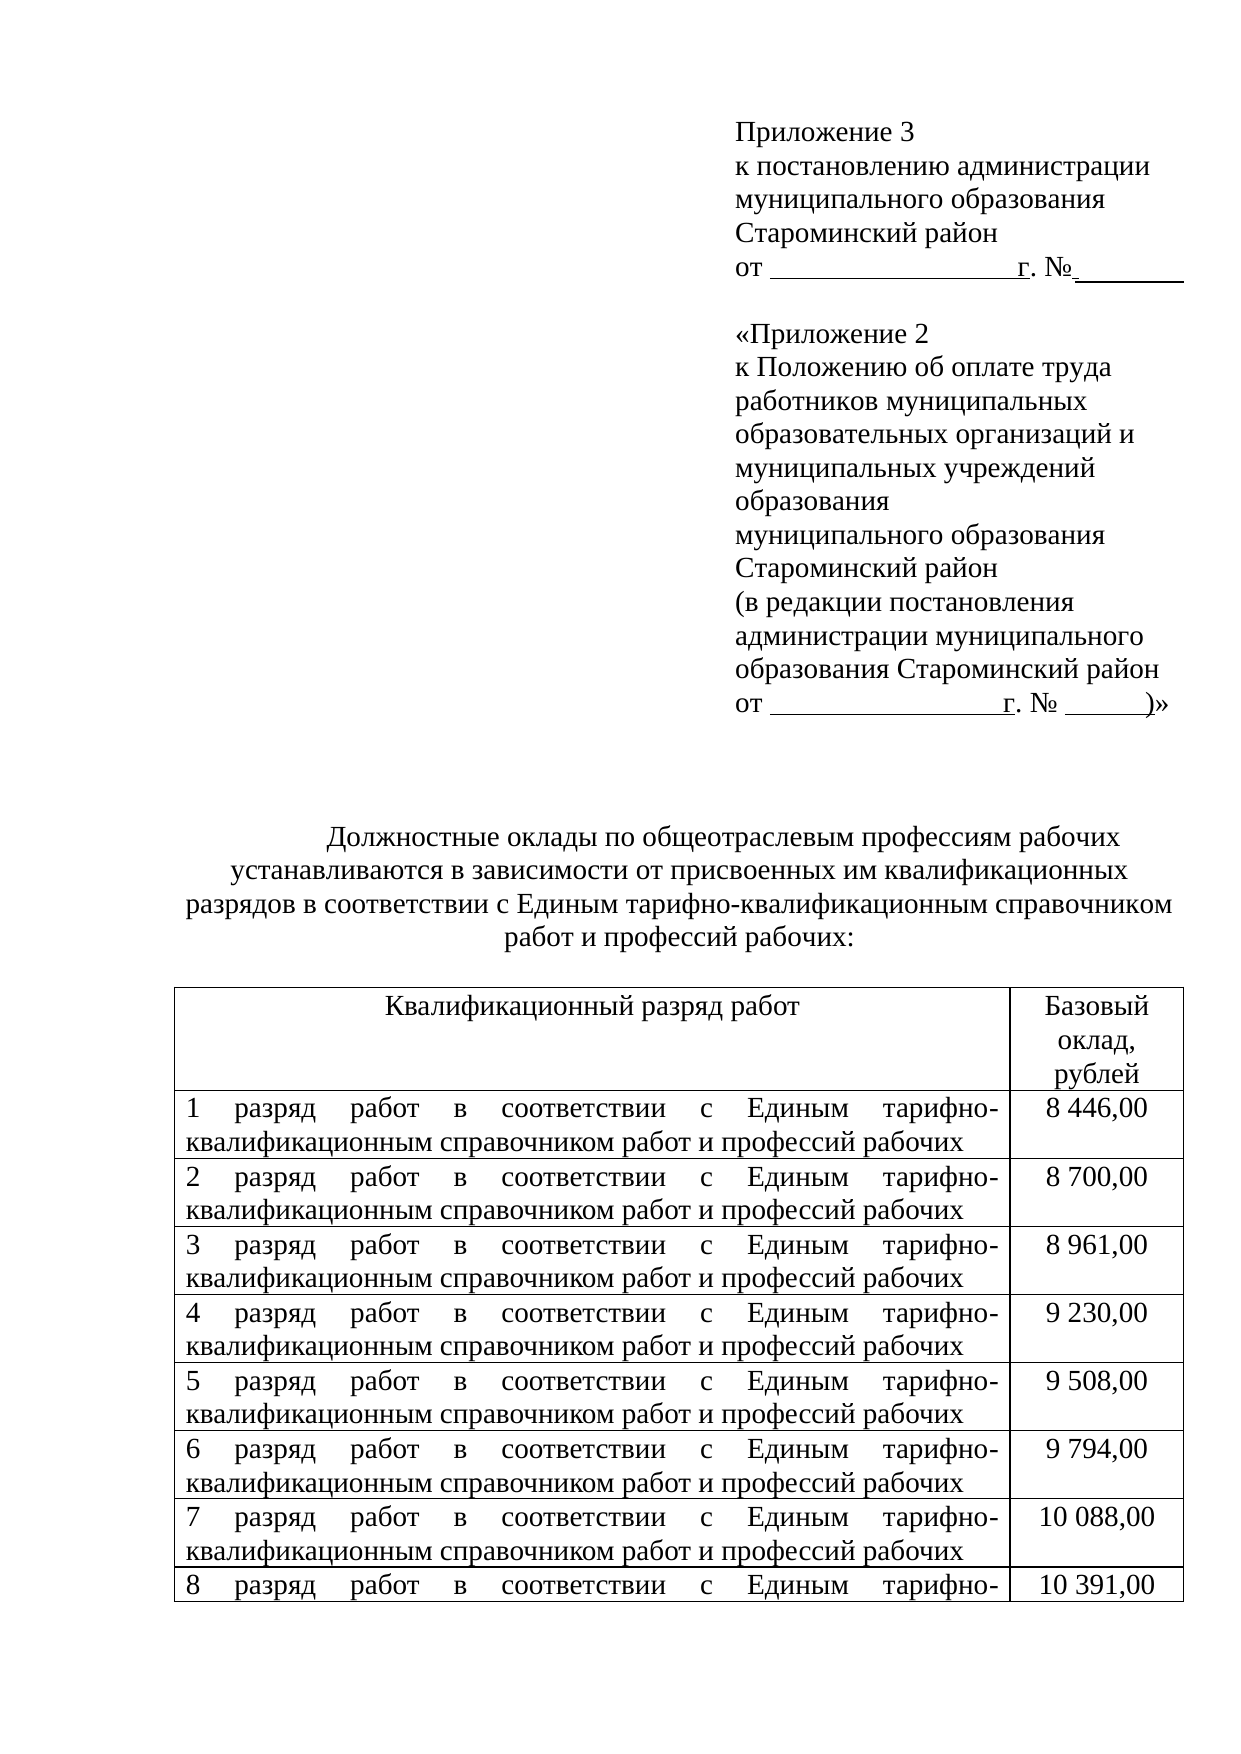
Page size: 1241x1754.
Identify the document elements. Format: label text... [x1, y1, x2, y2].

table_cell 2 разряд работ в соответствии с Единым тарифноквалификационным справочником работ и профессий рабочих [175, 1159, 1009, 1226]
table_cell 6 разряд работ в соответствии с Единым тарифноквалификационным справочником работ и профессий рабочих [175, 1431, 1009, 1498]
table_cell 1 разряд работ в соответствии с Единым тарифноквалификационным справочником работ и профессий рабочих [175, 1091, 1009, 1158]
text к Положению об оплате труда [735, 349, 1184, 383]
table_cell 10 088,00 [1011, 1499, 1183, 1566]
text от г. № [735, 249, 1184, 282]
table_cell 10 391,00 [1011, 1568, 1183, 1601]
text (в редакции постановления [735, 584, 1184, 618]
text «Приложение 2 [735, 316, 1184, 349]
table_cell 8 961,00 [1011, 1227, 1183, 1294]
text Приложение 3 [735, 114, 1184, 148]
table_cell 9 230,00 [1011, 1295, 1183, 1362]
table_cell 9 794,00 [1011, 1431, 1183, 1498]
text администрации муниципального [735, 618, 1184, 651]
table_cell 8 446,00 [1011, 1091, 1183, 1158]
table_cell 7 разряд работ в соответствии с Единым тарифноквалификационным справочником работ и профессий рабочих [175, 1499, 1009, 1566]
text работников муниципальных образовательных организаций и муниципальных учреждений образования [735, 383, 1184, 517]
text образования Староминский район от г. № )» [735, 651, 1184, 718]
table_cell 3 разряд работ в соответствии с Единым тарифноквалификационным справочником работ и профессий рабочих [175, 1227, 1009, 1294]
text муниципального образования Староминский район [735, 517, 1184, 584]
table_header Базовый оклад, рублей [1011, 988, 1183, 1089]
table_header Квалификационный разряд работ [175, 988, 1009, 1089]
text Должностные оклады по общеотраслевым профессиям рабочих устанавливаются в зависимости от присвоенных им квалификационных разрядов в соответствии с Единым тарифно-квалификационным справочником работ и профессий рабочих: [174, 819, 1184, 953]
table_cell 9 508,00 [1011, 1363, 1183, 1430]
table_cell 8 700,00 [1011, 1159, 1183, 1226]
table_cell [175, 1568, 1009, 1601]
table_cell 4 разряд работ в соответствии с Единым тарифноквалификационным справочником работ и профессий рабочих [175, 1295, 1009, 1362]
text к постановлению администрации муниципального образования Староминский район [735, 148, 1184, 249]
table_cell 5 разряд работ в соответствии с Единым тарифноквалификационным справочником работ и профессий рабочих [175, 1363, 1009, 1430]
